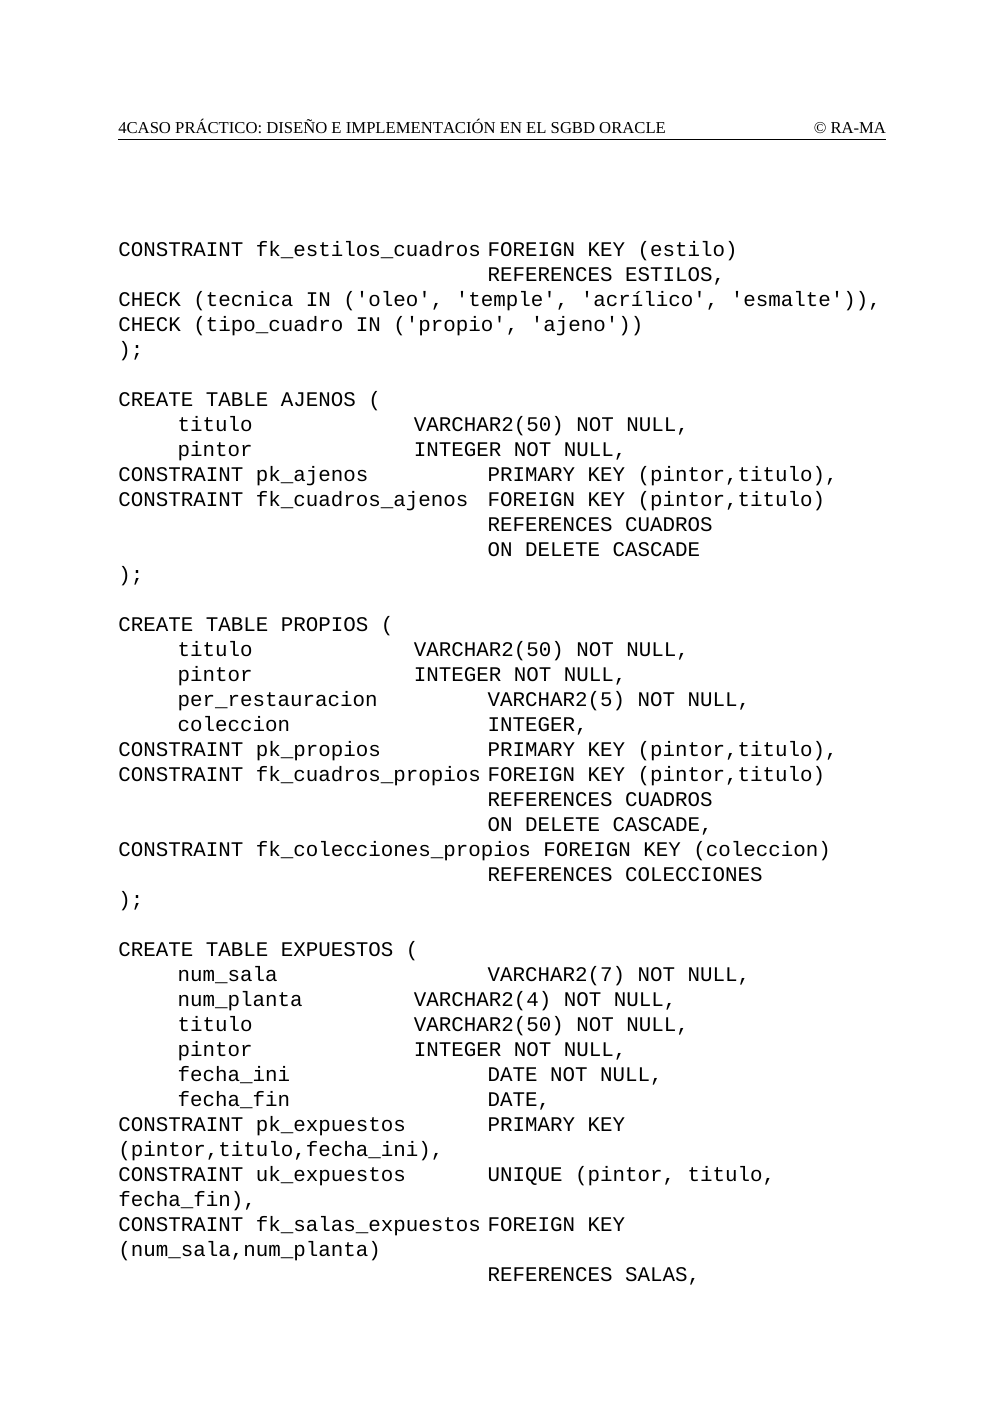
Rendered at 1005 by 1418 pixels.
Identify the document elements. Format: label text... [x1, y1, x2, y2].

text coleccion INTEGER, [118, 711, 886, 736]
text CHECK (tecnica IN ('oleo', 'temple', 'acrílico', 'esmalte')), [118, 286, 886, 311]
text fecha_ini DATE NOT NULL, [118, 1061, 886, 1086]
text num_planta VARCHAR2(4) NOT NULL, [118, 986, 886, 1011]
text titulo VARCHAR2(50) NOT NULL, [118, 1011, 886, 1036]
text REFERENCES COLECCIONES [118, 861, 886, 886]
text CHECK (tipo_cuadro IN ('propio', 'ajeno')) [118, 311, 886, 336]
text REFERENCES CUADROS [118, 786, 886, 811]
text CREATE TABLE PROPIOS ( [118, 611, 886, 636]
text REFERENCES SALAS, [118, 1261, 886, 1286]
text CONSTRAINT fk_cuadros_ajenos FOREIGN KEY (pintor,titulo) [118, 486, 886, 511]
text CONSTRAINT fk_estilos_cuadros FOREIGN KEY (estilo) [118, 236, 886, 261]
text ); [118, 886, 886, 911]
text pintor INTEGER NOT NULL, [118, 1036, 886, 1061]
text CONSTRAINT fk_cuadros_propios FOREIGN KEY (pintor,titulo) [118, 761, 886, 786]
text CONSTRAINT pk_propios PRIMARY KEY (pintor,titulo), [118, 736, 886, 761]
text CONSTRAINT fk_salas_expuestos FOREIGN KEY (num_sala,num_planta) [118, 1211, 886, 1261]
text REFERENCES ESTILOS, [118, 261, 886, 286]
text titulo VARCHAR2(50) NOT NULL, [118, 411, 886, 436]
text CONSTRAINT pk_ajenos PRIMARY KEY (pintor,titulo), [118, 461, 886, 486]
text pintor INTEGER NOT NULL, [118, 436, 886, 461]
text titulo VARCHAR2(50) NOT NULL, [118, 636, 886, 661]
text ); [118, 561, 886, 586]
text per_restauracion VARCHAR2(5) NOT NULL, [118, 686, 886, 711]
text CREATE TABLE AJENOS ( [118, 386, 886, 411]
text ON DELETE CASCADE [118, 536, 886, 561]
text CONSTRAINT fk_colecciones_propios FOREIGN KEY (coleccion) [118, 836, 886, 861]
text CONSTRAINT pk_expuestos PRIMARY KEY (pintor,titulo,fecha_ini), [118, 1111, 886, 1161]
text num_sala VARCHAR2(7) NOT NULL, [118, 961, 886, 986]
text fecha_fin DATE, [118, 1086, 886, 1111]
text CREATE TABLE EXPUESTOS ( [118, 936, 886, 961]
text pintor INTEGER NOT NULL, [118, 661, 886, 686]
text REFERENCES CUADROS [118, 511, 886, 536]
text CONSTRAINT uk_expuestos UNIQUE (pintor, titulo, fecha_fin), [118, 1161, 886, 1211]
text ON DELETE CASCADE, [118, 811, 886, 836]
text ); [118, 336, 886, 361]
